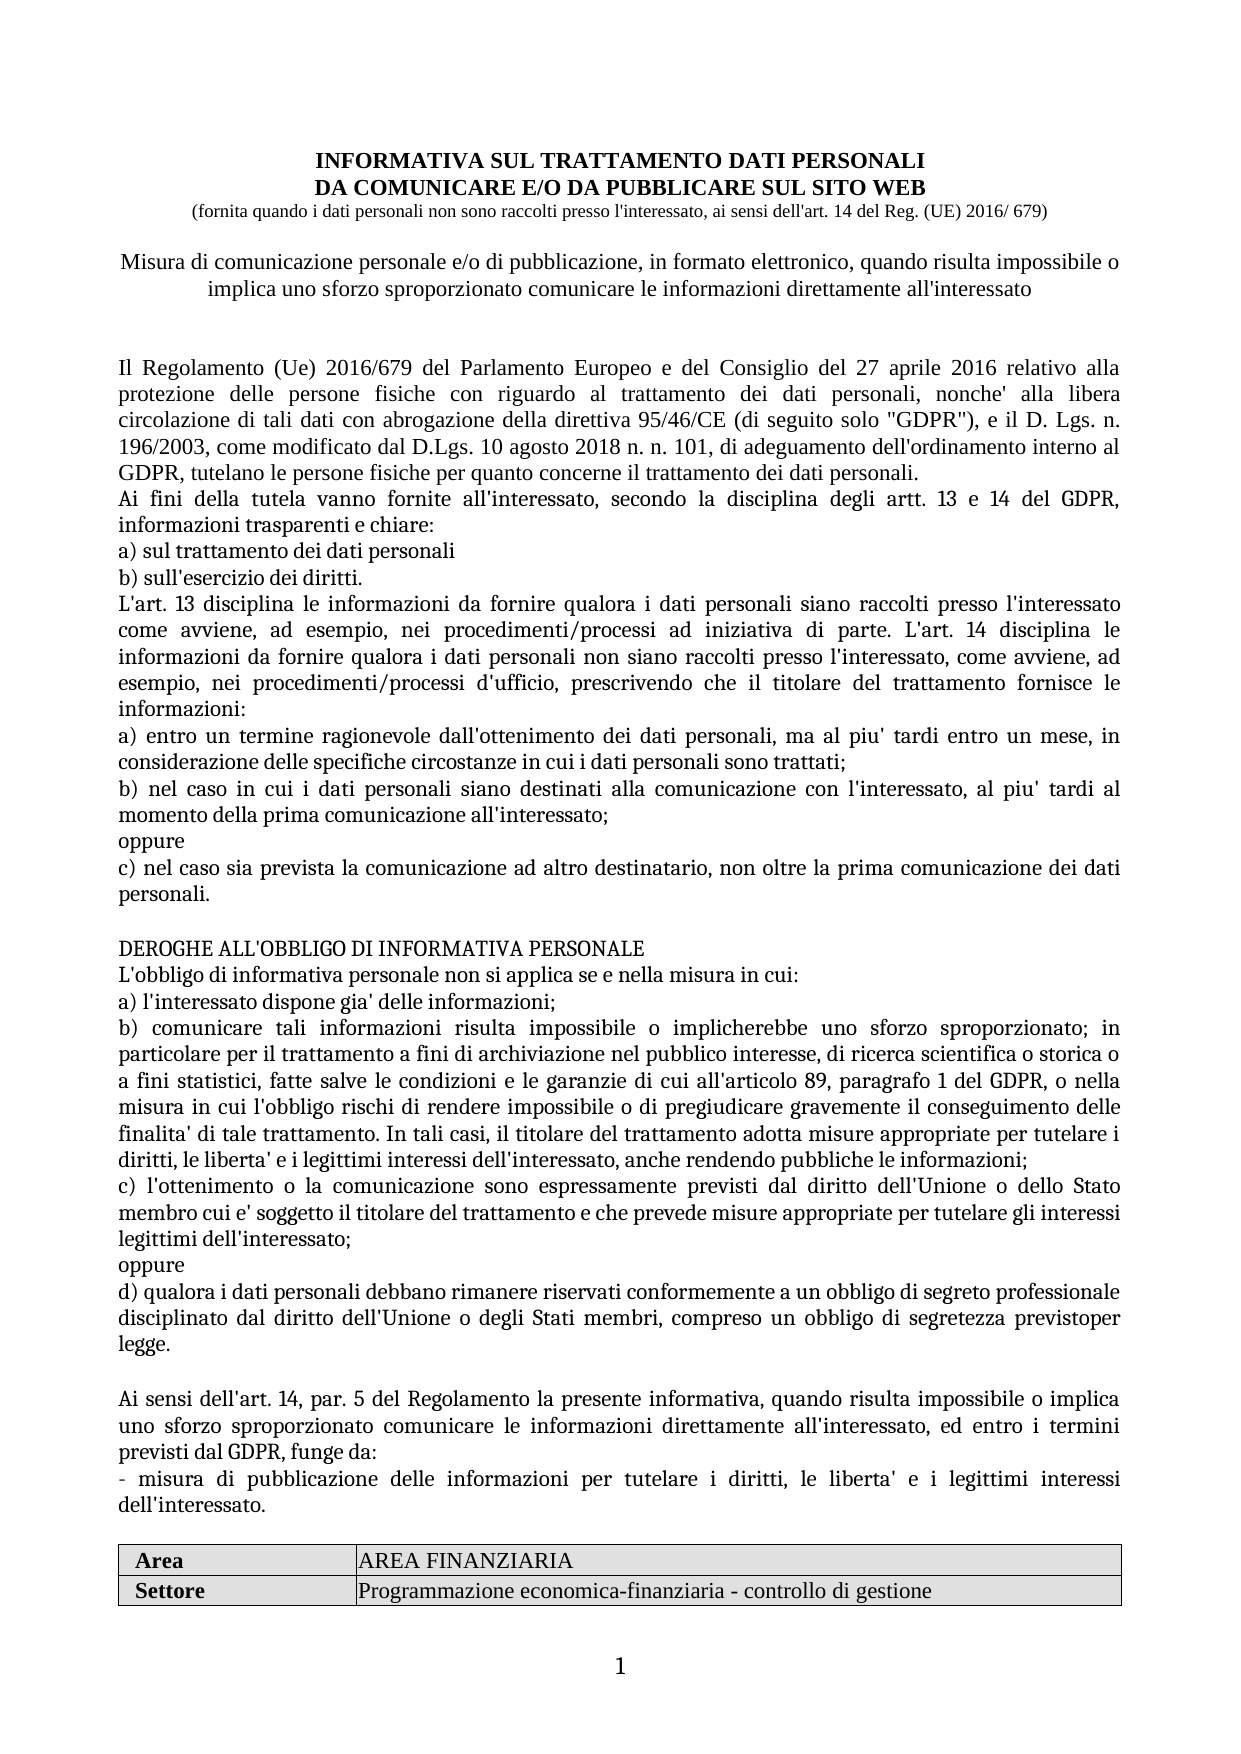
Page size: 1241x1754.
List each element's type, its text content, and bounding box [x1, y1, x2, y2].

text DEROGHE ALL'OBBLIGO DI INFORMATIVA PERSONALE [118, 936, 1122, 962]
text oppure [118, 1252, 1122, 1278]
text - misura di pubblicazione delle informazioni per tutelare i diritti, le liberta' e i legittimi interessi dell'interessato. [118, 1465, 1122, 1518]
text Il Regolamento (Ue) 2016/679 del Parlamento Europeo e del Consiglio del 27 aprile 2016 relativo alla protezione delle persone fisiche con riguardo al trattamento dei dati personali, nonche' alla libera circolazione di tali dati con abrogazione della direttiva 95/46/CE (di seguito solo "GDPR"), e il D. Lgs. n. 196/2003, come modificato dal D.Lgs. 10 agosto 2018 n. n. 101, di adeguamento dell'ordinamento interno al GDPR, tutelano le persone fisiche per quanto concerne il trattamento dei dati personali. [118, 354, 1122, 485]
table_cell Programmazione economica-finanziaria - controllo di gestione [357, 1576, 1121, 1605]
text L'art. 13 disciplina le informazioni da fornire qualora i dati personali siano raccolti presso l'interessato come avviene, ad esempio, nei procedimenti/processi ad iniziativa di parte. L'art. 14 disciplina le informazioni da fornire qualora i dati personali non siano raccolti presso l'interessato, come avviene, ad esempio, nei procedimenti/processi d'ufficio, prescrivendo che il titolare del trattamento fornisce le informazioni: [118, 591, 1122, 723]
text a) entro un termine ragionevole dall'ottenimento dei dati personali, ma al piu' tardi entro un mese, in considerazione delle specifiche circostanze in cui i dati personali sono trattati; [118, 723, 1122, 775]
text c) l'ottenimento o la comunicazione sono espressamente previsti dal diritto dell'Unione o dello Stato membro cui e' soggetto il titolare del trattamento e che prevede misure appropriate per tutelare gli interessi legittimi dell'interessato; [118, 1173, 1122, 1252]
text Ai fini della tutela vanno fornite all'interessato, secondo la disciplina degli artt. 13 e 14 del GDPR, informazioni trasparenti e chiare: [118, 485, 1122, 538]
text c) nel caso sia prevista la comunicazione ad altro destinatario, non oltre la prima comunicazione dei dati personali. [118, 854, 1122, 907]
text b) sull'esercizio dei diritti. [118, 564, 1122, 591]
text Misura di comunicazione personale e/o di pubblicazione, in formato elettronico, quando risulta impossibile o implica uno sforzo sproporzionato comunicare le informazioni direttamente all'interessato [118, 248, 1122, 301]
text DA COMUNICARE E/O DA PUBBLICARE SUL SITO WEB [118, 174, 1122, 200]
text (fornita quando i dati personali non sono raccolti presso l'interessato, ai sensi dell'art. 14 del Reg. (UE) 2016/ 679) [118, 200, 1122, 222]
text oppure [118, 828, 1122, 854]
text b) comunicare tali informazioni risulta impossibile o implicherebbe uno sforzo sproporzionato; in particolare per il trattamento a fini di archiviazione nel pubblico interesse, di ricerca scientifica o storica o a fini statistici, fatte salve le condizioni e le garanzie di cui all'articolo 89, paragrafo 1 del GDPR, o nella misura in cui l'obbligo rischi di rendere impossibile o di pregiudicare gravemente il conseguimento delle finalita' di tale trattamento. In tali casi, il titolare del trattamento adotta misure appropriate per tutelare i diritti, le liberta' e i legittimi interessi dell'interessato, anche rendendo pubbliche le informazioni; [118, 1015, 1122, 1173]
text a) l'interessato dispone gia' delle informazioni; [118, 988, 1122, 1015]
table_header Area [119, 1545, 356, 1575]
text Ai sensi dell'art. 14, par. 5 del Regolamento la presente informativa, quando risulta impossibile o implica uno sforzo sproporzionato comunicare le informazioni direttamente all'interessato, ed entro i termini previsti dal GDPR, funge da: [118, 1386, 1122, 1465]
text b) nel caso in cui i dati personali siano destinati alla comunicazione con l'interessato, al piu' tardi al momento della prima comunicazione all'interessato; [118, 775, 1122, 828]
text L'obbligo di informativa personale non si applica se e nella misura in cui: [118, 962, 1122, 988]
table_header AREA FINANZIARIA [357, 1545, 1121, 1575]
text d) qualora i dati personali debbano rimanere riservati conformemente a un obbligo di segreto professionale disciplinato dal diritto dell'Unione o degli Stati membri, compreso un obbligo di segretezza previstoper legge. [118, 1278, 1122, 1357]
table_cell Settore [119, 1576, 356, 1605]
text INFORMATIVA SUL TRATTAMENTO DATI PERSONALI [118, 148, 1122, 174]
text a) sul trattamento dei dati personali [118, 538, 1122, 564]
